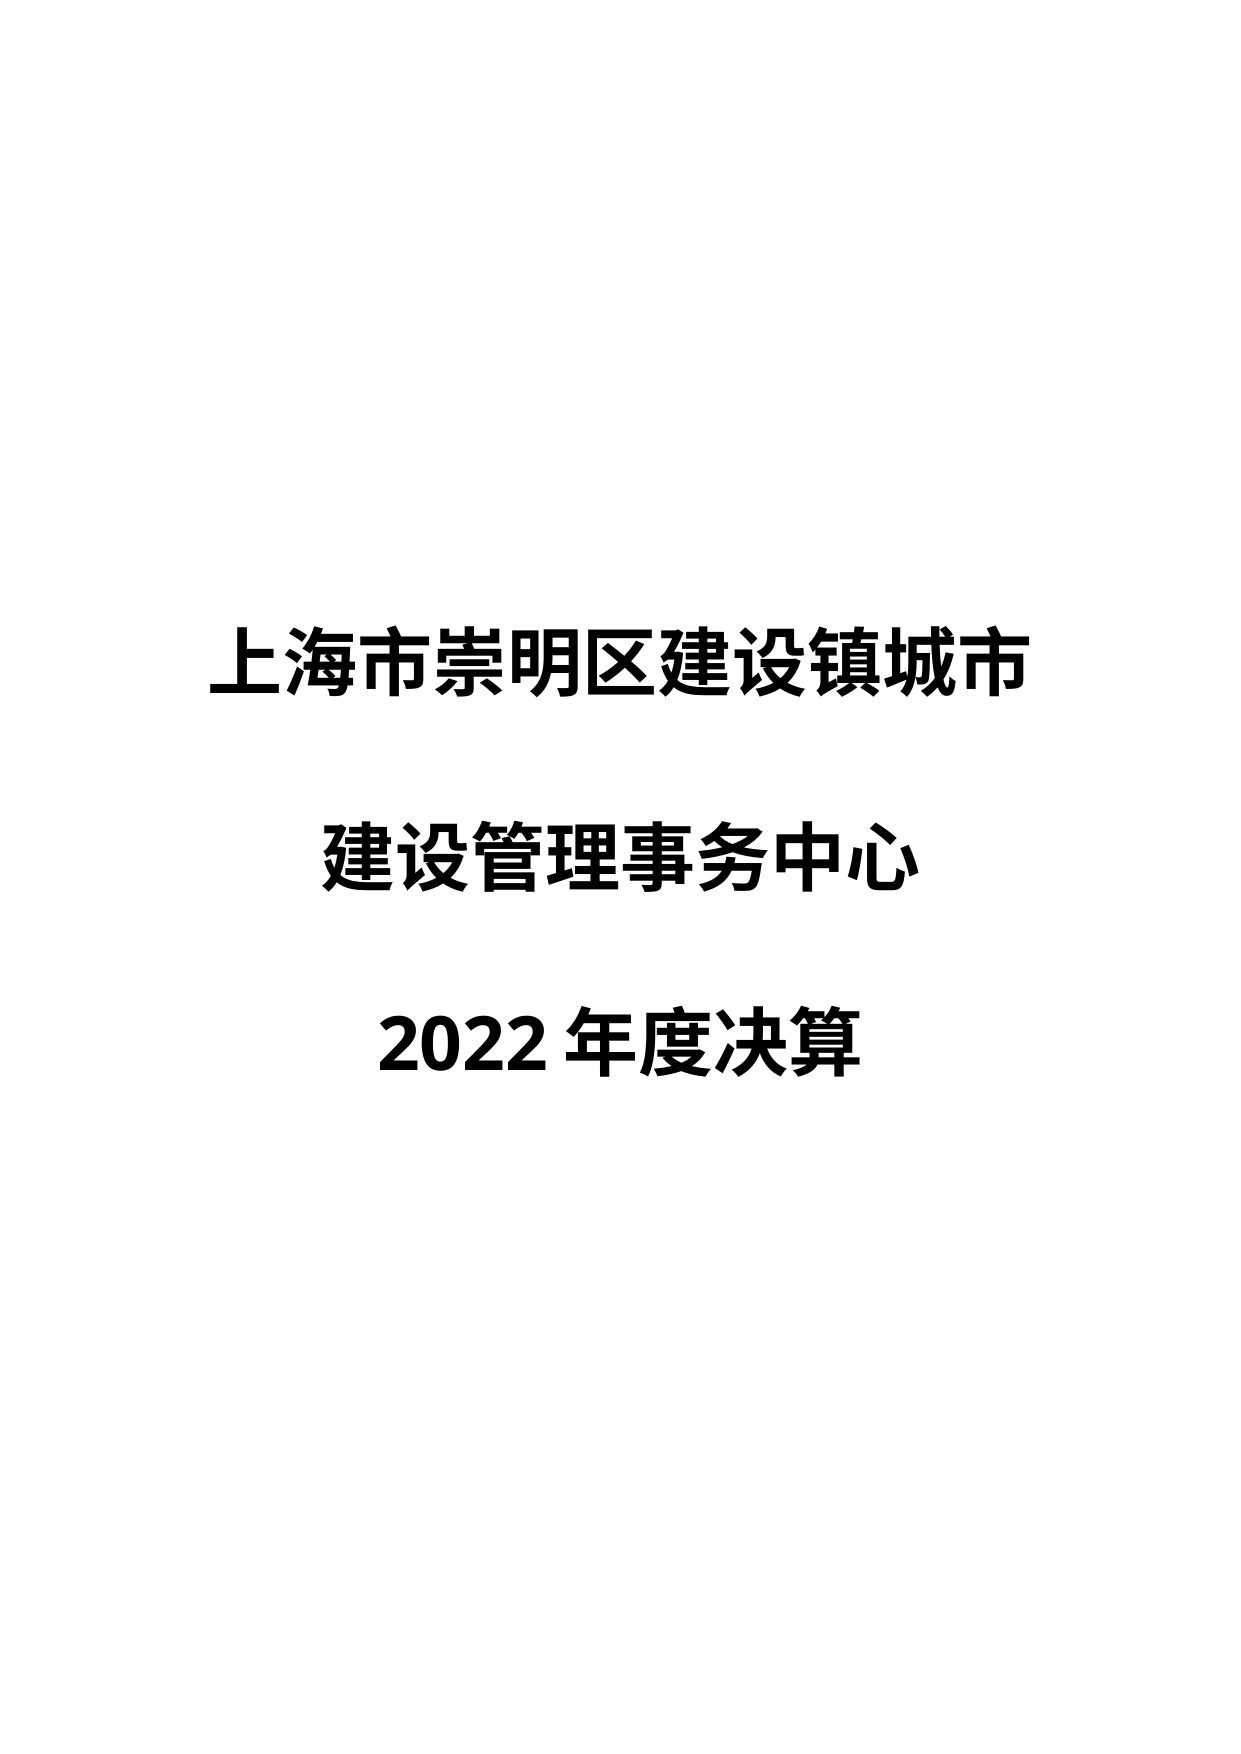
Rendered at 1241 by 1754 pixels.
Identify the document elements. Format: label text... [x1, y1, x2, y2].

text 上海市崇明区建设镇城市建设管理事务中心 [187, 593, 1053, 918]
text 2022年度决算 [187, 972, 1053, 1102]
